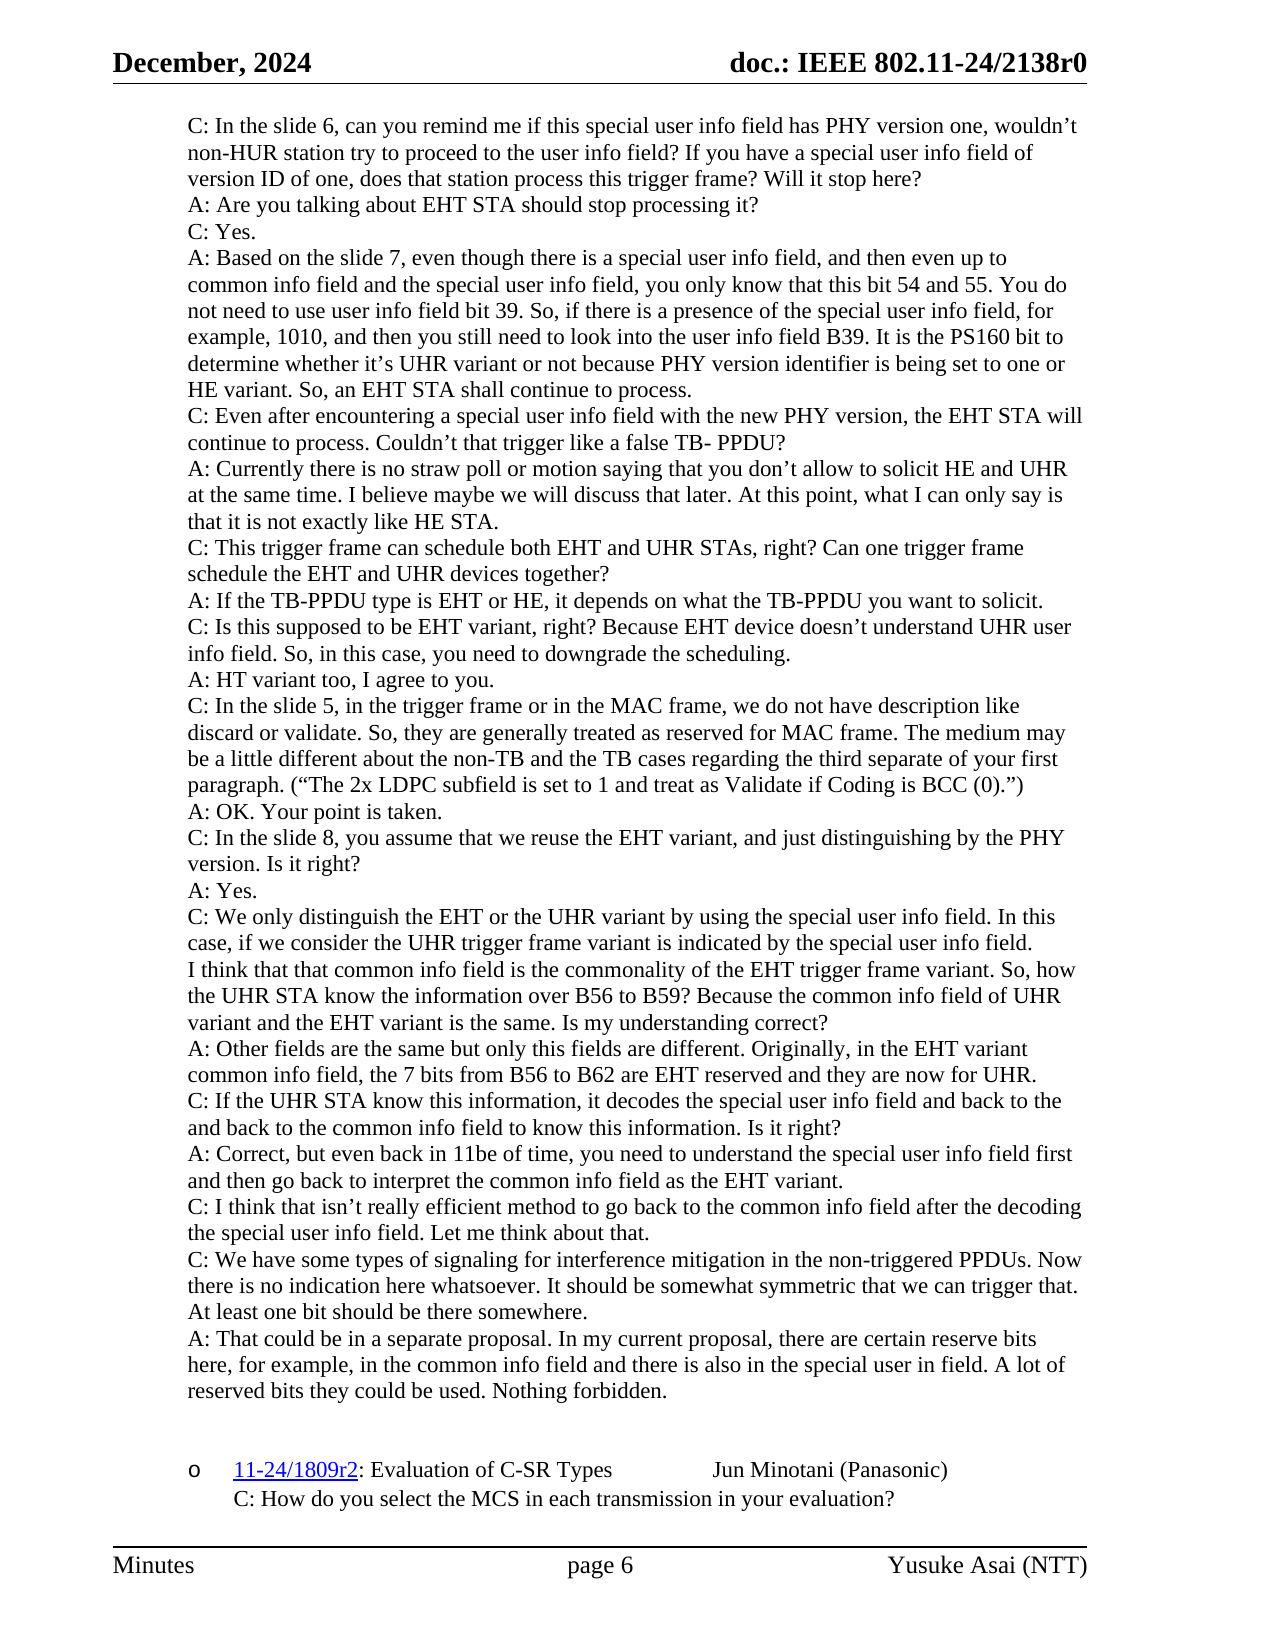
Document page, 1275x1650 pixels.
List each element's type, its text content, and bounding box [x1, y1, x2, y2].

text C: I think that isn’t really efficient method to go back to the common info field after the decoding the special user info field. Let me think about that. [187, 1193, 1087, 1246]
text I think that that common info field is the commonality of the EHT trigger frame variant. So, how the UHR STA know the information over B56 to B59? Because the common info field of UHR variant and the EHT variant is the same. Is my understanding correct? [187, 956, 1087, 1035]
text A: Yes. [187, 877, 1087, 903]
text C: We have some types of signaling for interference mitigation in the non-triggered PPDUs. Now there is no indication here whatsoever. It should be somewhat symmetric that we can trigger that. At least one bit should be there somewhere. [187, 1246, 1087, 1325]
text A: Currently there is no straw poll or motion saying that you don’t allow to solicit HE and UHR at the same time. I believe maybe we will discuss that later. At this point, what I can only say is that it is not exactly like HE STA. [187, 455, 1087, 534]
text A: Other fields are the same but only this fields are different. Originally, in the EHT variant common info field, the 7 bits from B56 to B62 are EHT reserved and they are now for UHR. [187, 1035, 1087, 1088]
text A: OK. Your point is taken. [187, 798, 1087, 824]
text C: In the slide 6, can you remind me if this special user info field has PHY version one, wouldn’t non-HUR station try to proceed to the user info field? If you have a special user info field of version ID of one, does that station process this trigger frame? Will it stop here? [187, 112, 1087, 192]
text C: How do you select the MCS in each transmission in your evaluation? [233, 1485, 1087, 1511]
text C: This trigger frame can schedule both EHT and UHR STAs, right? Can one trigger frame schedule the EHT and UHR devices together? [187, 534, 1087, 587]
text C: Even after encountering a special user info field with the new PHY version, the EHT STA will continue to process. Couldn’t that trigger like a false TB- PPDU? [187, 402, 1087, 455]
text C: If the UHR STA know this information, it decodes the special user info field and back to the and back to the common info field to know this information. Is it right? [187, 1088, 1087, 1140]
text A: Are you talking about EHT STA should stop processing it? [187, 192, 1087, 218]
text C: In the slide 8, you assume that we reuse the EHT variant, and just distinguishing by the PHY version. Is it right? [187, 824, 1087, 877]
text C: Yes. [187, 218, 1087, 244]
list 11-24/1809r2: Evaluation of C-SR Types Jun Minotani (Panasonic) [187, 1457, 1087, 1485]
text A: If the TB-PPDU type is EHT or HE, it depends on what the TB-PPDU you want to solicit. [187, 587, 1087, 613]
text C: Is this supposed to be EHT variant, right? Because EHT device doesn’t understand UHR user info field. So, in this case, you need to downgrade the scheduling. [187, 613, 1087, 666]
text C: We only distinguish the EHT or the UHR variant by using the special user info field. In this case, if we consider the UHR trigger frame variant is indicated by the special user info field. [187, 903, 1087, 956]
text A: That could be in a separate proposal. In my current proposal, there are certain reserve bits here, for example, in the common info field and there is also in the special user in field. A lot of reserved bits they could be used. Nothing forbidden. [187, 1325, 1087, 1404]
text A: HT variant too, I agree to you. [187, 666, 1087, 692]
text C: In the slide 5, in the trigger frame or in the MAC frame, we do not have description like discard or validate. So, they are generally treated as reserved for MAC frame. The medium may be a little different about the non-TB and the TB cases regarding the third separate of your first paragraph. (“The 2x LDPC subfield is set to 1 and treat as Validate if Coding is BCC (0).”) [187, 692, 1087, 798]
text A: Based on the slide 7, even though there is a special user info field, and then even up to common info field and the special user info field, you only know that this bit 54 and 55. You do not need to use user info field bit 39. So, if there is a presence of the special user info field, for example, 1010, and then you still need to look into the user info field B39. It is the PS160 bit to determine whether it’s UHR variant or not because PHY version identifier is being set to one or HE variant. So, an EHT STA shall continue to process. [187, 244, 1087, 402]
text A: Correct, but even back in 11be of time, you need to understand the special user info field first and then go back to interpret the common info field as the EHT variant. [187, 1140, 1087, 1193]
